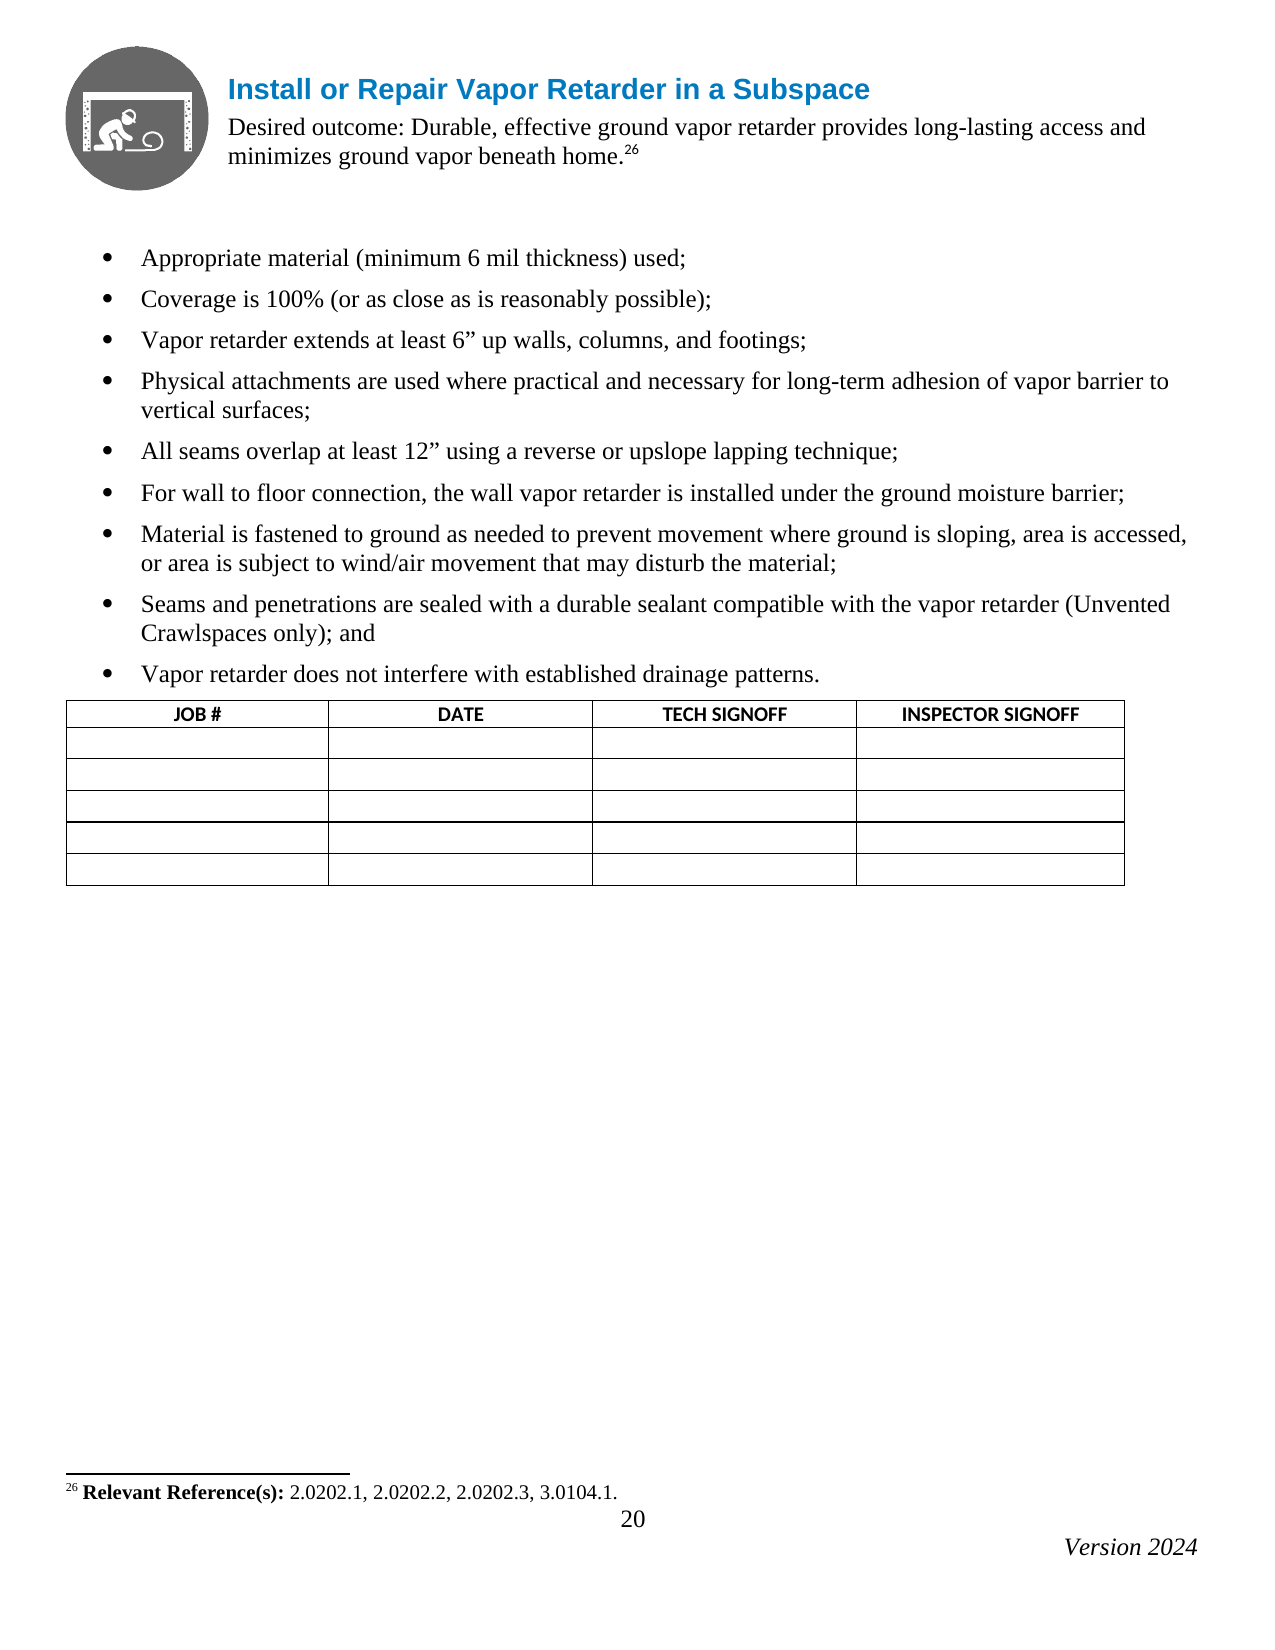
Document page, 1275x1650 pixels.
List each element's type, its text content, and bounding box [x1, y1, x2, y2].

table_cell [329, 759, 592, 790]
table_header TECH SIGNOFF [593, 701, 856, 727]
text Vapor retarder extends at least 6” up walls, columns, and footings; [103, 325, 1200, 354]
text Vapor retarder does not interfere with established drainage patterns. [103, 659, 1200, 688]
text Seams and penetrations are sealed with a durable sealant compatible with the vapor retarder (Unvented Crawlspaces only); and [103, 589, 1200, 646]
picture [65, 46, 209, 191]
table_cell [857, 728, 1124, 758]
table_cell [329, 791, 592, 821]
table_cell [857, 759, 1124, 790]
table_cell [857, 854, 1124, 884]
table_cell [329, 854, 592, 884]
table_header DATE [329, 701, 592, 727]
table_header INSPECTOR SIGNOFF [857, 701, 1124, 727]
text All seams overlap at least 12” using a reverse or upslope lapping technique; [103, 436, 1200, 465]
table_cell [857, 791, 1124, 821]
table_cell [593, 728, 856, 758]
text Desired outcome: Durable, effective ground vapor retarder provides long-lasting access and minimizes ground vapor beneath home. [209, 112, 1200, 171]
table_cell [67, 759, 328, 790]
table_cell [593, 759, 856, 790]
table_cell [67, 854, 328, 884]
table_cell [67, 728, 328, 758]
table_cell [593, 791, 856, 821]
text Material is fastened to ground as needed to prevent movement where ground is sloping, area is accessed, or area is subject to wind/air movement that may disturb the material; [103, 519, 1200, 576]
text For wall to floor connection, the wall vapor retarder is installed under the ground moisture barrier; [103, 478, 1200, 506]
table_cell [329, 728, 592, 758]
table_cell [593, 823, 856, 853]
table_cell [67, 823, 328, 853]
text Appropriate material (minimum 6 mil thickness) used; [103, 243, 1200, 271]
table_cell [67, 791, 328, 821]
table_cell [329, 823, 592, 853]
table_cell [857, 823, 1124, 853]
table_cell [593, 854, 856, 884]
table_header JOB # [67, 701, 328, 727]
text Install or Repair Vapor Retarder in a Subspace [209, 72, 1200, 105]
text Coverage is 100% (or as close as is reasonably possible); [103, 284, 1200, 313]
text Physical attachments are used where practical and necessary for long-term adhesion of vapor barrier to vertical surfaces; [103, 366, 1200, 424]
